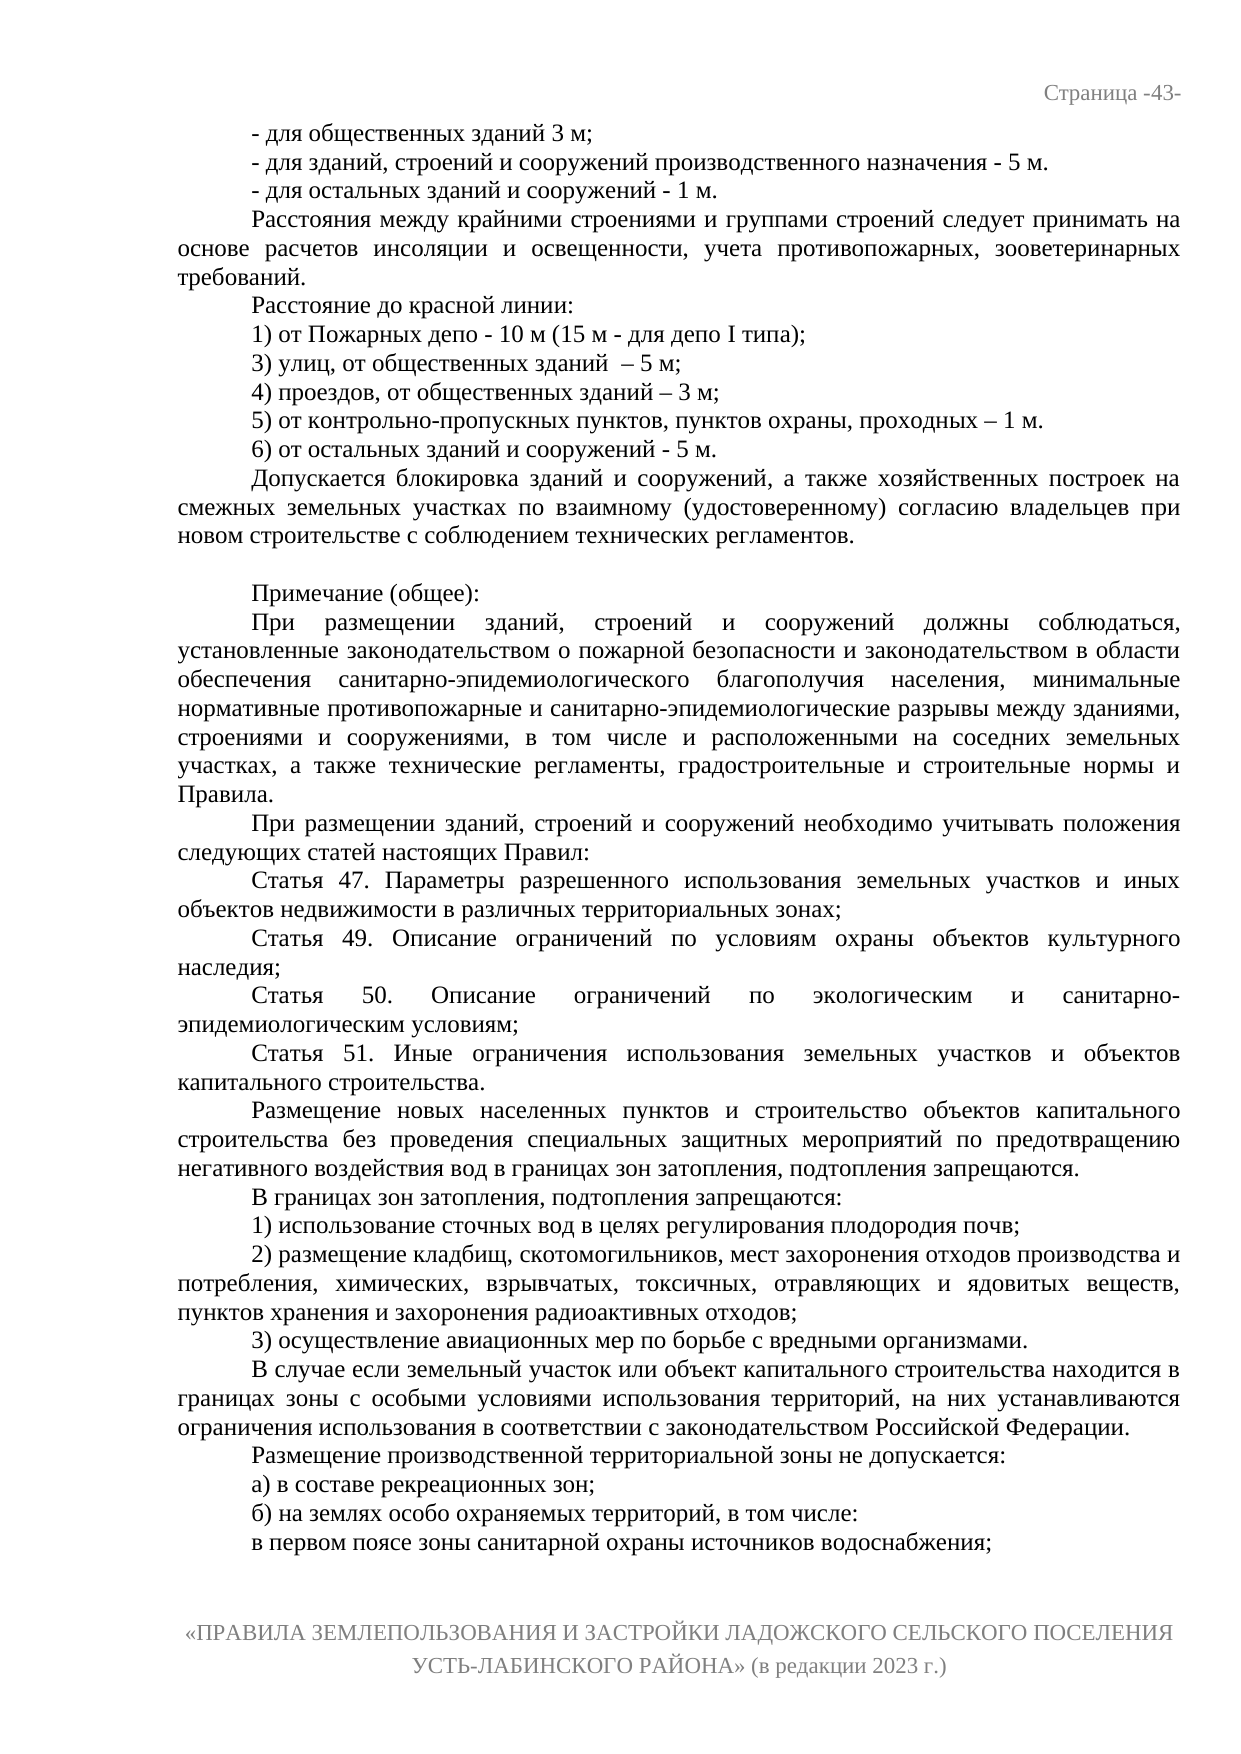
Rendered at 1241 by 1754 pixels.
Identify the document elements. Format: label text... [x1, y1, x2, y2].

text 4) проездов, от общественных зданий – 3 м; [177, 377, 1181, 406]
text Размещение новых населенных пунктов и строительство объектов капитального строительства без проведения специальных защитных мероприятий по предотвращению негативного воздействия вод в границах зон затопления, подтопления запрещаются. [177, 1096, 1181, 1182]
text Статья 50. Описание ограничений по экологическим и санитарно-эпидемиологическим условиям; [177, 981, 1181, 1038]
text 5) от контрольно-пропускных пунктов, пунктов охраны, проходных – 1 м. [177, 406, 1181, 434]
text Размещение производственной территориальной зоны не допускается: [177, 1441, 1181, 1469]
text Статья 51. Иные ограничения использования земельных участков и объектов капитального строительства. [177, 1038, 1181, 1096]
text При размещении зданий, строений и сооружений должны соблюдаться, установленные законодательством о пожарной безопасности и законодательством в области обеспечения санитарно-эпидемиологического благополучия населения, минимальные нормативные противопожарные и санитарно-эпидемиологические разрывы между зданиями, строениями и сооружениями, в том числе и расположенными на соседних земельных участках, а также технические регламенты, градостроительные и строительные нормы и Правила. [177, 607, 1181, 808]
text 1) использование сточных вод в целях регулирования плодородия почв; [177, 1211, 1181, 1239]
text 6) от остальных зданий и сооружений - 5 м. [177, 434, 1181, 463]
text а) в составе рекреационных зон; [177, 1469, 1181, 1498]
text б) на землях особо охраняемых территорий, в том числе: [177, 1498, 1181, 1527]
text - для зданий, строений и сооружений производственного назначения - 5 м. [177, 147, 1181, 176]
text 3) улиц, от общественных зданий – 5 м; [177, 348, 1181, 377]
text 2) размещение кладбищ, скотомогильников, мест захоронения отходов производства и потребления, химических, взрывчатых, токсичных, отравляющих и ядовитых веществ, пунктов хранения и захоронения радиоактивных отходов; [177, 1239, 1181, 1326]
text В случае если земельный участок или объект капитального строительства находится в границах зоны с особыми условиями использования территорий, на них устанавливаются ограничения использования в соответствии с законодательством Российской Федерации. [177, 1354, 1181, 1441]
text Статья 49. Описание ограничений по условиям охраны объектов культурного наследия; [177, 923, 1181, 981]
text в первом поясе зоны санитарной охраны источников водоснабжения; [177, 1527, 1181, 1556]
text Расстояния между крайними строениями и группами строений следует принимать на основе расчетов инсоляции и освещенности, учета противопожарных, зооветеринарных требований. [177, 204, 1181, 291]
text В границах зон затопления, подтопления запрещаются: [177, 1182, 1181, 1211]
text Допускается блокировка зданий и сооружений, а также хозяйственных построек на смежных земельных участках по взаимному (удостоверенному) согласию владельцев при новом строительстве с соблюдением технических регламентов. [177, 463, 1181, 549]
text Примечание (общее): [177, 578, 1181, 607]
text 1) от Пожарных депо - 10 м (15 м - для депо I типа); [177, 319, 1181, 348]
text Статья 47. Параметры разрешенного использования земельных участков и иных объектов недвижимости в различных территориальных зонах; [177, 866, 1181, 923]
text - для общественных зданий 3 м; [177, 118, 1181, 147]
text При размещении зданий, строений и сооружений необходимо учитывать положения следующих статей настоящих Правил: [177, 808, 1181, 866]
text 3) осуществление авиационных мер по борьбе с вредными организмами. [177, 1326, 1181, 1354]
text - для остальных зданий и сооружений - 1 м. [177, 176, 1181, 204]
text Расстояние до красной линии: [177, 291, 1181, 319]
